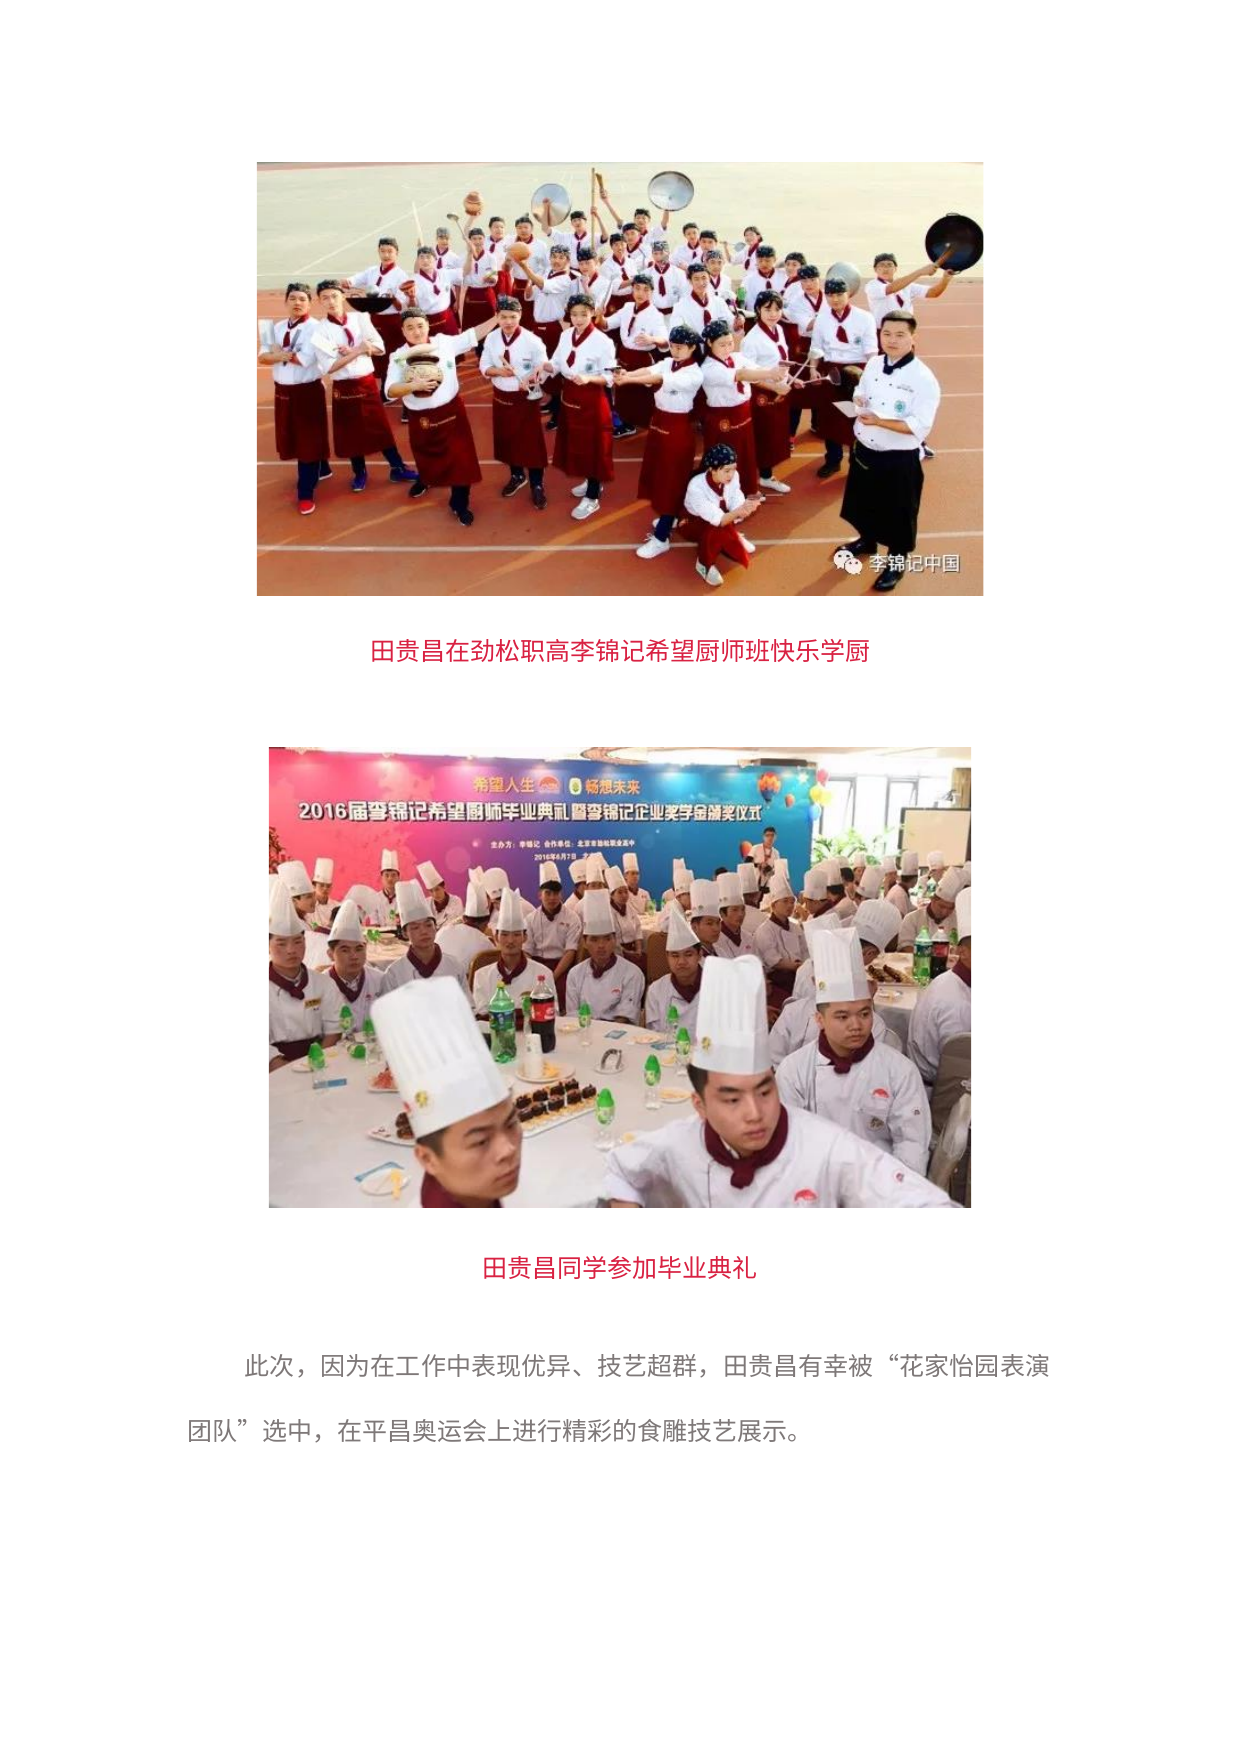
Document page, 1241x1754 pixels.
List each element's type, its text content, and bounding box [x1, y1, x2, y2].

text 田贵昌在劲松职高李锦记希望厨师班快乐学厨 [187, 617, 1053, 682]
picture [268, 747, 972, 1208]
picture [256, 162, 984, 596]
text 此次，因为在工作中表现优异、技艺超群，田贵昌有幸被“花家怡园表演团队”选中，在平昌奥运会上进行精彩的食雕技艺展示。 [187, 1332, 1053, 1462]
text 田贵昌同学参加毕业典礼 [187, 1234, 1053, 1299]
